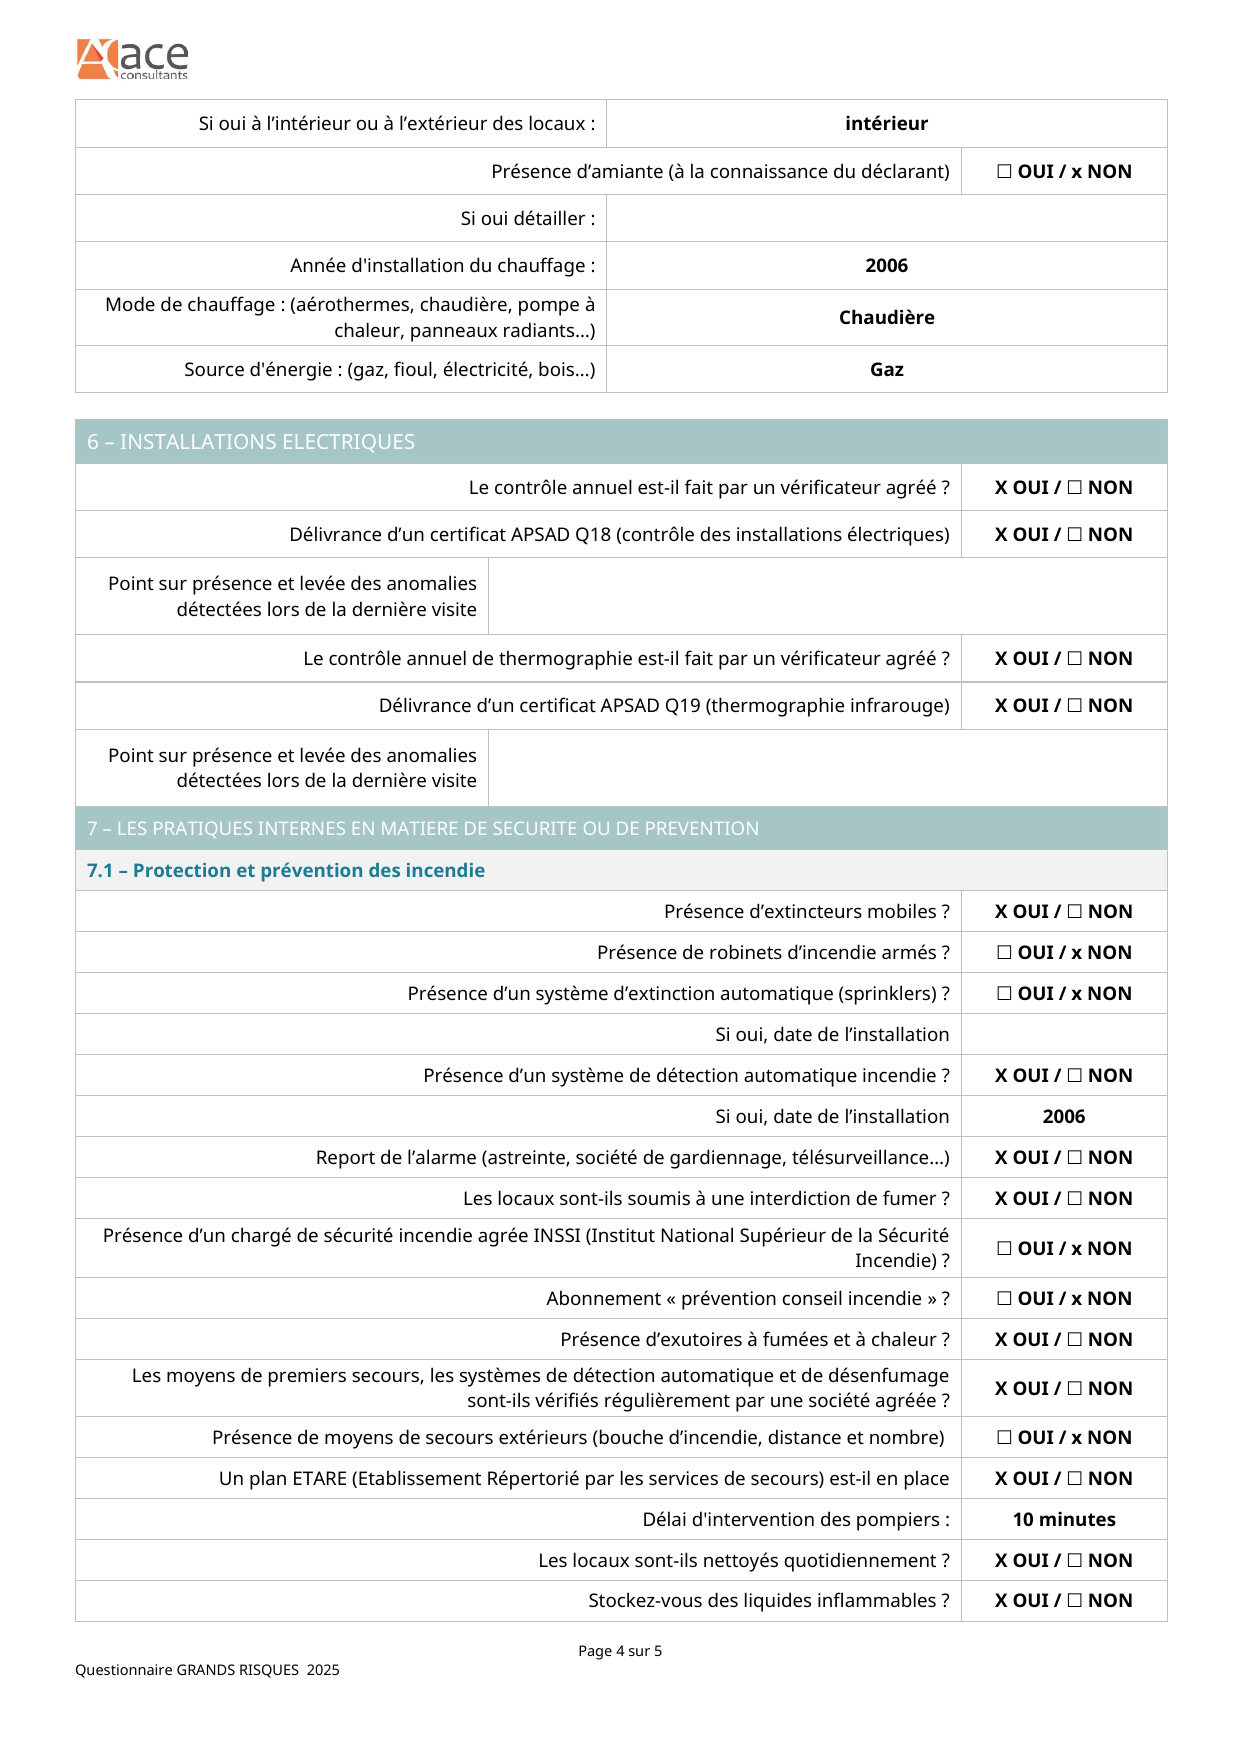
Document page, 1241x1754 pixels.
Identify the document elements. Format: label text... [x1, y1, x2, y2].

table_cell Délai d'intervention des pompiers : [76, 1499, 961, 1539]
table_cell 7.1 – Protection et prévention des incendie [76, 850, 1167, 890]
table_cell Point sur présence et levée des anomalies détectées lors de la dernière visite [76, 730, 488, 806]
table_cell X OUI / NON [962, 1178, 1167, 1218]
table_cell Abonnement « prévention conseil incendie » ? [76, 1278, 961, 1318]
table_cell Délivrance d’un certificat APSAD Q18 (contrôle des installations électriques) [76, 511, 961, 557]
table_cell Les locaux sont-ils soumis à une interdiction de fumer ? [76, 1178, 961, 1218]
table_cell 7 – LES PRATIQUES INTERNES EN MATIERE DE SECURITE OU DE PREVENTION [76, 807, 1167, 849]
table_cell X OUI / NON [962, 1137, 1167, 1177]
table_cell OUI / x NON [962, 932, 1167, 972]
table_cell X OUI / NON [962, 1319, 1167, 1359]
table_cell Les locaux sont-ils nettoyés quotidiennement ? [76, 1540, 961, 1579]
table_cell OUI / x NON [962, 973, 1167, 1013]
table_cell Mode de chauffage : (aérothermes, chaudière, pompe à chaleur, panneaux radiants…) [76, 290, 606, 345]
table_cell Un plan ETARE (Etablissement Répertorié par les services de secours) est-il en place [76, 1458, 961, 1498]
table_cell Présence d’un système de détection automatique incendie ? [76, 1055, 961, 1095]
table_cell Présence d’un système d’extinction automatique (sprinklers) ? [76, 973, 961, 1013]
table_cell Présence de robinets d’incendie armés ? [76, 932, 961, 972]
table_cell Si oui à l’intérieur ou à l’extérieur des locaux : [76, 100, 606, 147]
table_cell X OUI / NON [962, 1581, 1167, 1621]
table_cell X OUI / NON [962, 1540, 1167, 1579]
table_cell OUI / x NON [962, 1417, 1167, 1457]
table_cell Stockez-vous des liquides inflammables ? [76, 1581, 961, 1621]
table_cell X OUI / NON [962, 464, 1167, 510]
table_cell Si oui, date de l’installation [76, 1096, 961, 1136]
table_cell Source d'énergie : (gaz, fioul, électricité, bois…) [76, 346, 606, 392]
table_cell 2006 [962, 1096, 1167, 1136]
table_cell intérieur [607, 100, 1167, 147]
table_cell Si oui détailler : [76, 195, 606, 241]
table_cell Report de l’alarme (astreinte, société de gardiennage, télésurveillance…) [76, 1137, 961, 1177]
table_cell Si oui, date de l’installation [76, 1014, 961, 1054]
table_cell X OUI / NON [962, 635, 1167, 681]
table_cell Présence d’extincteurs mobiles ? [76, 891, 961, 931]
table_cell 10 minutes [962, 1499, 1167, 1539]
table_cell Présence d’amiante (à la connaissance du déclarant) [76, 148, 961, 194]
table_cell Présence d’un chargé de sécurité incendie agrée INSSI (Institut National Supérieur de la Sécurité Incendie) ? [76, 1219, 961, 1277]
table_cell OUI / x NON [962, 148, 1167, 194]
picture [75, 37, 189, 81]
table_cell 2006 [607, 242, 1167, 288]
table_cell [962, 1014, 1167, 1054]
table_cell [489, 730, 1167, 806]
table_cell Point sur présence et levée des anomalies détectées lors de la dernière visite [76, 558, 488, 634]
table_cell Le contrôle annuel est-il fait par un vérificateur agréé ? [76, 464, 961, 510]
table_cell Présence d’exutoires à fumées et à chaleur ? [76, 1319, 961, 1359]
table_cell X OUI / NON [962, 1360, 1167, 1416]
table_cell X OUI / NON [962, 683, 1167, 729]
table_cell [607, 195, 1167, 241]
table_cell OUI / x NON [962, 1219, 1167, 1277]
table_cell Présence de moyens de secours extérieurs (bouche d’incendie, distance et nombre) [76, 1417, 961, 1457]
table_cell [489, 558, 1167, 634]
table_cell Année d'installation du chauffage : [76, 242, 606, 288]
table_header 6 – INSTALLATIONS ELECTRIQUES [76, 420, 1167, 463]
table_cell Gaz [607, 346, 1167, 392]
table_cell Les moyens de premiers secours, les systèmes de détection automatique et de désenfumage sont-ils vérifiés régulièrement par une société agréée ? [76, 1360, 961, 1416]
table_cell X OUI / NON [962, 891, 1167, 931]
table_cell Le contrôle annuel de thermographie est-il fait par un vérificateur agréé ? [76, 635, 961, 681]
table_cell Chaudière [607, 290, 1167, 345]
table_cell X OUI / NON [962, 511, 1167, 557]
table_cell Délivrance d’un certificat APSAD Q19 (thermographie infrarouge) [76, 683, 961, 729]
table_cell X OUI / NON [962, 1458, 1167, 1498]
table_cell X OUI / NON [962, 1055, 1167, 1095]
table_cell OUI / x NON [962, 1278, 1167, 1318]
